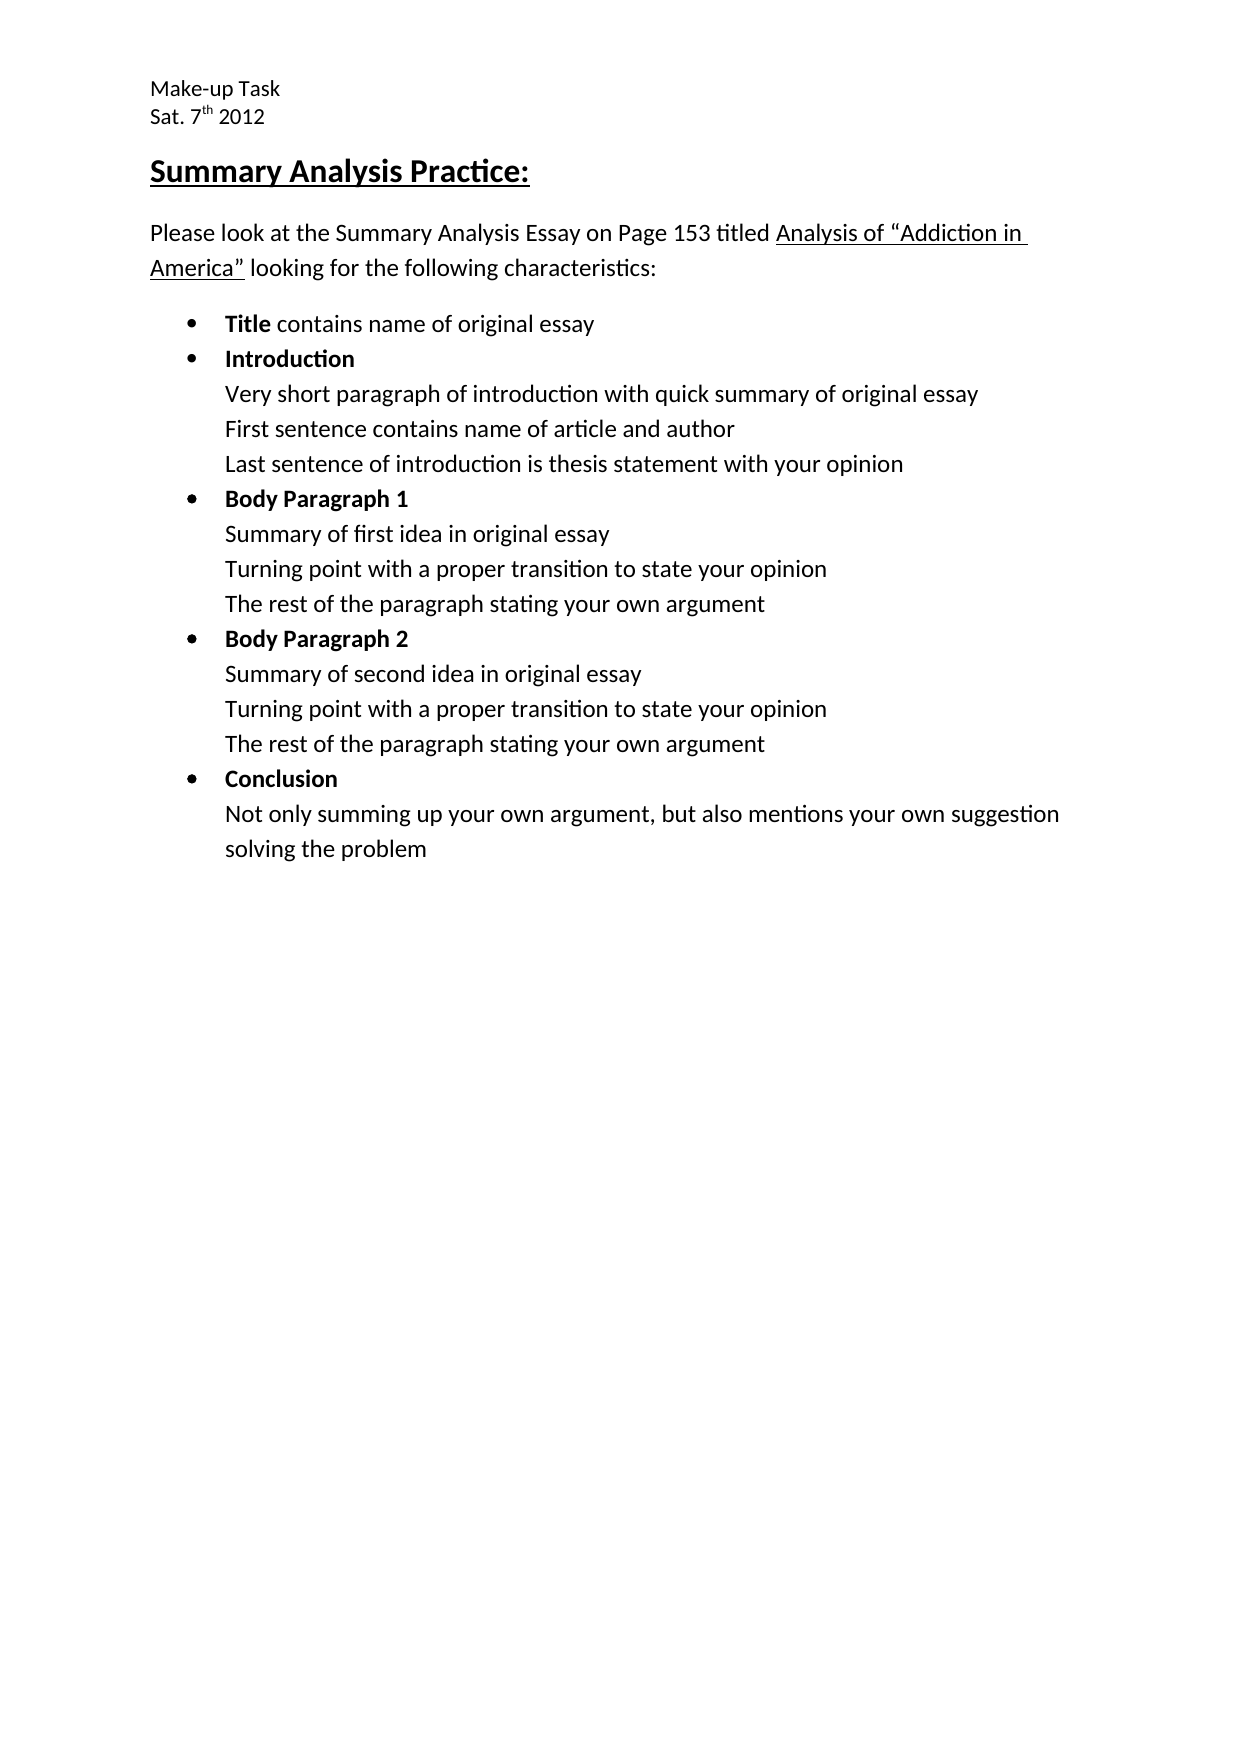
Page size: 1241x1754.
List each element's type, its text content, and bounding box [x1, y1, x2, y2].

list Body Paragraph 2 [187, 623, 1090, 654]
text Summary Analysis Practice: [150, 150, 1090, 191]
list Title contains name of original essay [187, 308, 1090, 339]
text Please look at the Summary Analysis Essay on Page 153 titled Analysis of “Addiction in America” looking for the following characteristics: [150, 218, 1090, 283]
list The rest of the paragraph stating your own argument [225, 728, 1090, 759]
list First sentence contains name of article and author [225, 413, 1090, 444]
list Body Paragraph 1 [187, 483, 1090, 514]
list Last sentence of introduction is thesis statement with your opinion [225, 448, 1090, 479]
list The rest of the paragraph stating your own argument [225, 588, 1090, 619]
list Turning point with a proper transition to state your opinion [225, 693, 1090, 724]
list Conclusion [187, 763, 1090, 794]
list Summary of first idea in original essay [225, 518, 1090, 549]
list Very short paragraph of introduction with quick summary of original essay [225, 378, 1090, 409]
list Not only summing up your own argument, but also mentions your own suggestion solving the problem [225, 798, 1090, 864]
list Summary of second idea in original essay [225, 658, 1090, 689]
list Introduction [187, 343, 1090, 374]
list Turning point with a proper transition to state your opinion [225, 553, 1090, 584]
